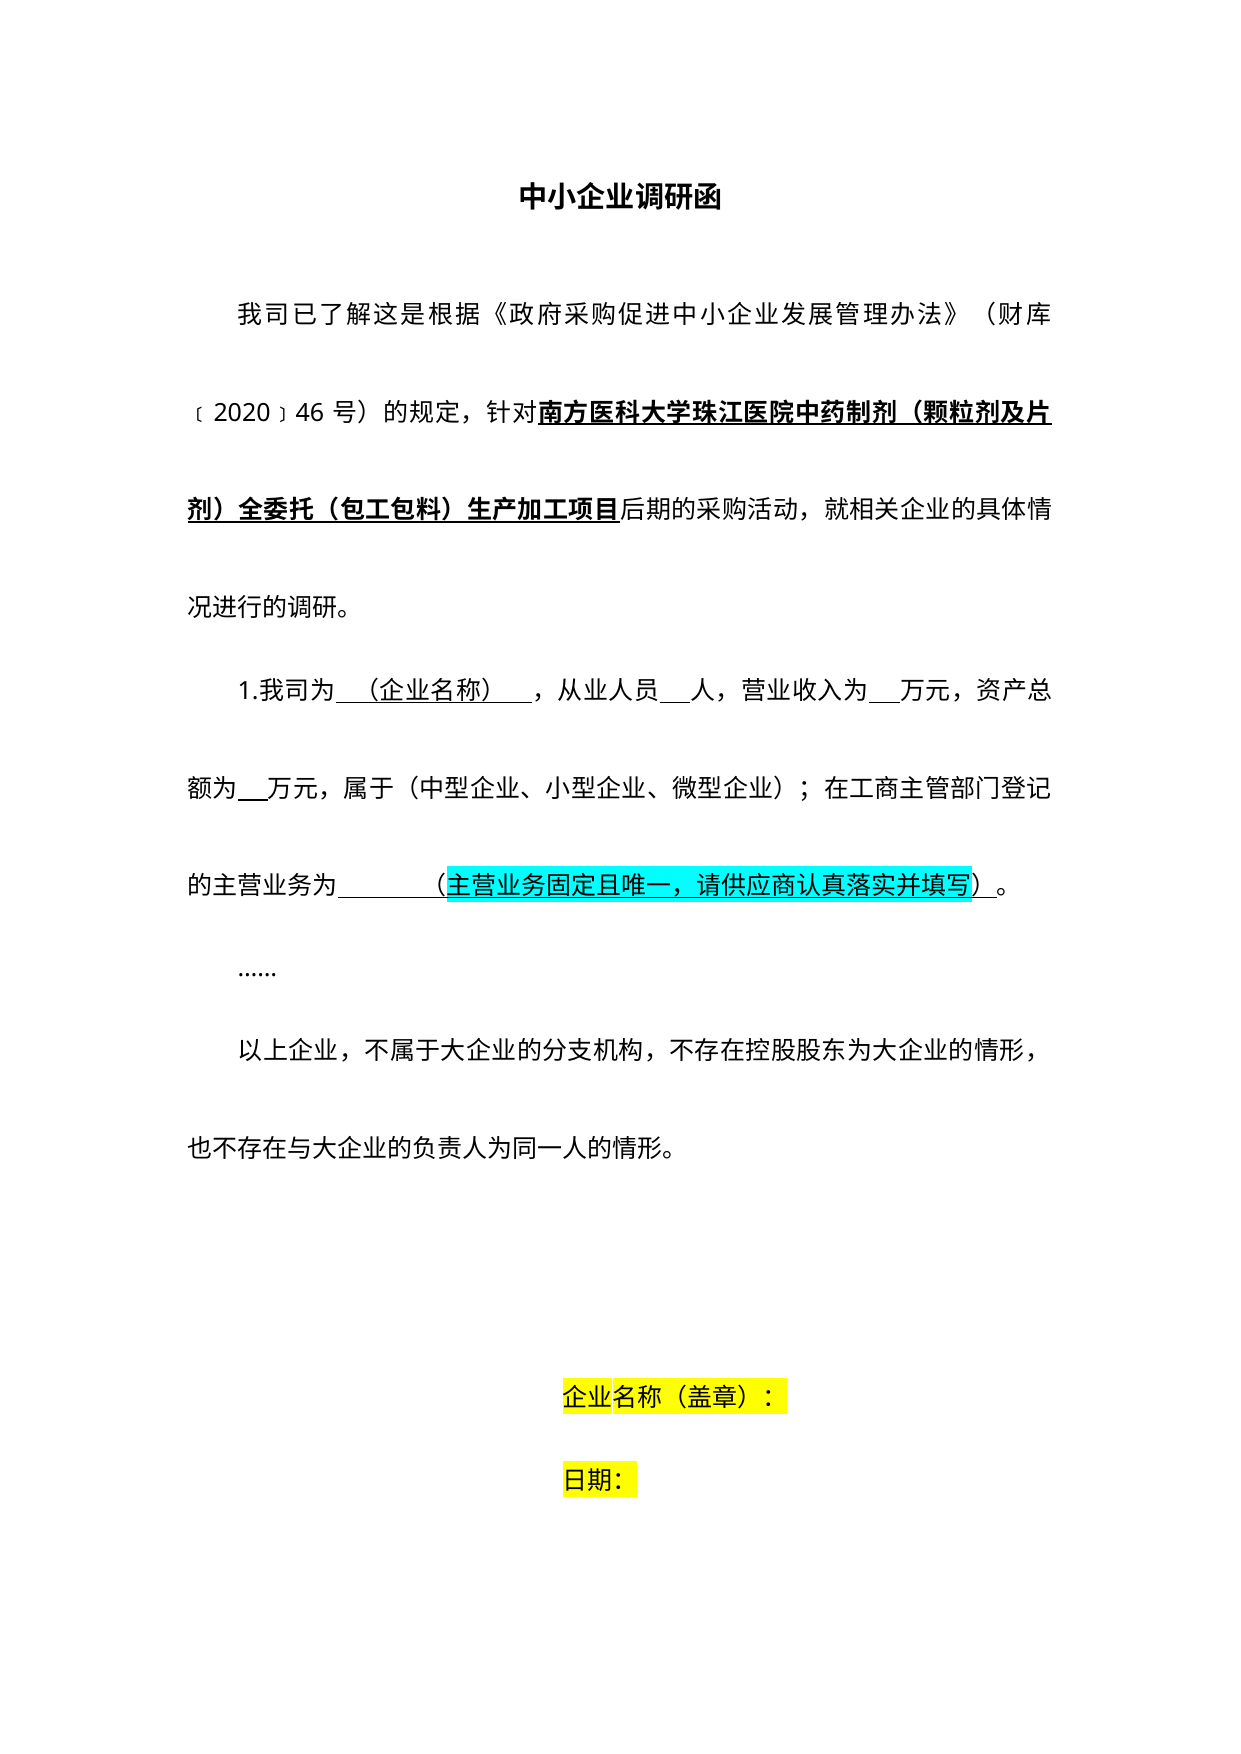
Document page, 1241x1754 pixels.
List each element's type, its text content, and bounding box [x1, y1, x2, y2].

text 以上企业，不属于大企业的分支机构，不存在控股股东为大企业的情形，也不存在与大企业的负责人为同一人的情形。 [187, 1016, 1053, 1179]
text 企业名称（盖章）： [562, 1363, 1053, 1428]
text 日期： [562, 1446, 1053, 1511]
text …… [187, 934, 1053, 999]
text 中小企业调研函 [187, 162, 1053, 227]
text 我司已了解这是根据《政府采购促进中小企业发展管理办法》（财库﹝2020﹞46 号）的规定，针对南方医科大学珠江医院中药制剂（颗粒剂及片剂）全委托（包工包料）生产加工项目后期的采购活动，就相关企业的具体情况进行的调研。 [187, 281, 1053, 638]
text 1.我司为 （企业名称） ，从业人员 人，营业收入为 万元，资产总额为 万元，属于（中型企业、小型企业、微型企业）；在工商主管部门登记的主营业务为 （主营业务固定且唯一，请供应商认真落实并填写）。 [187, 656, 1053, 916]
